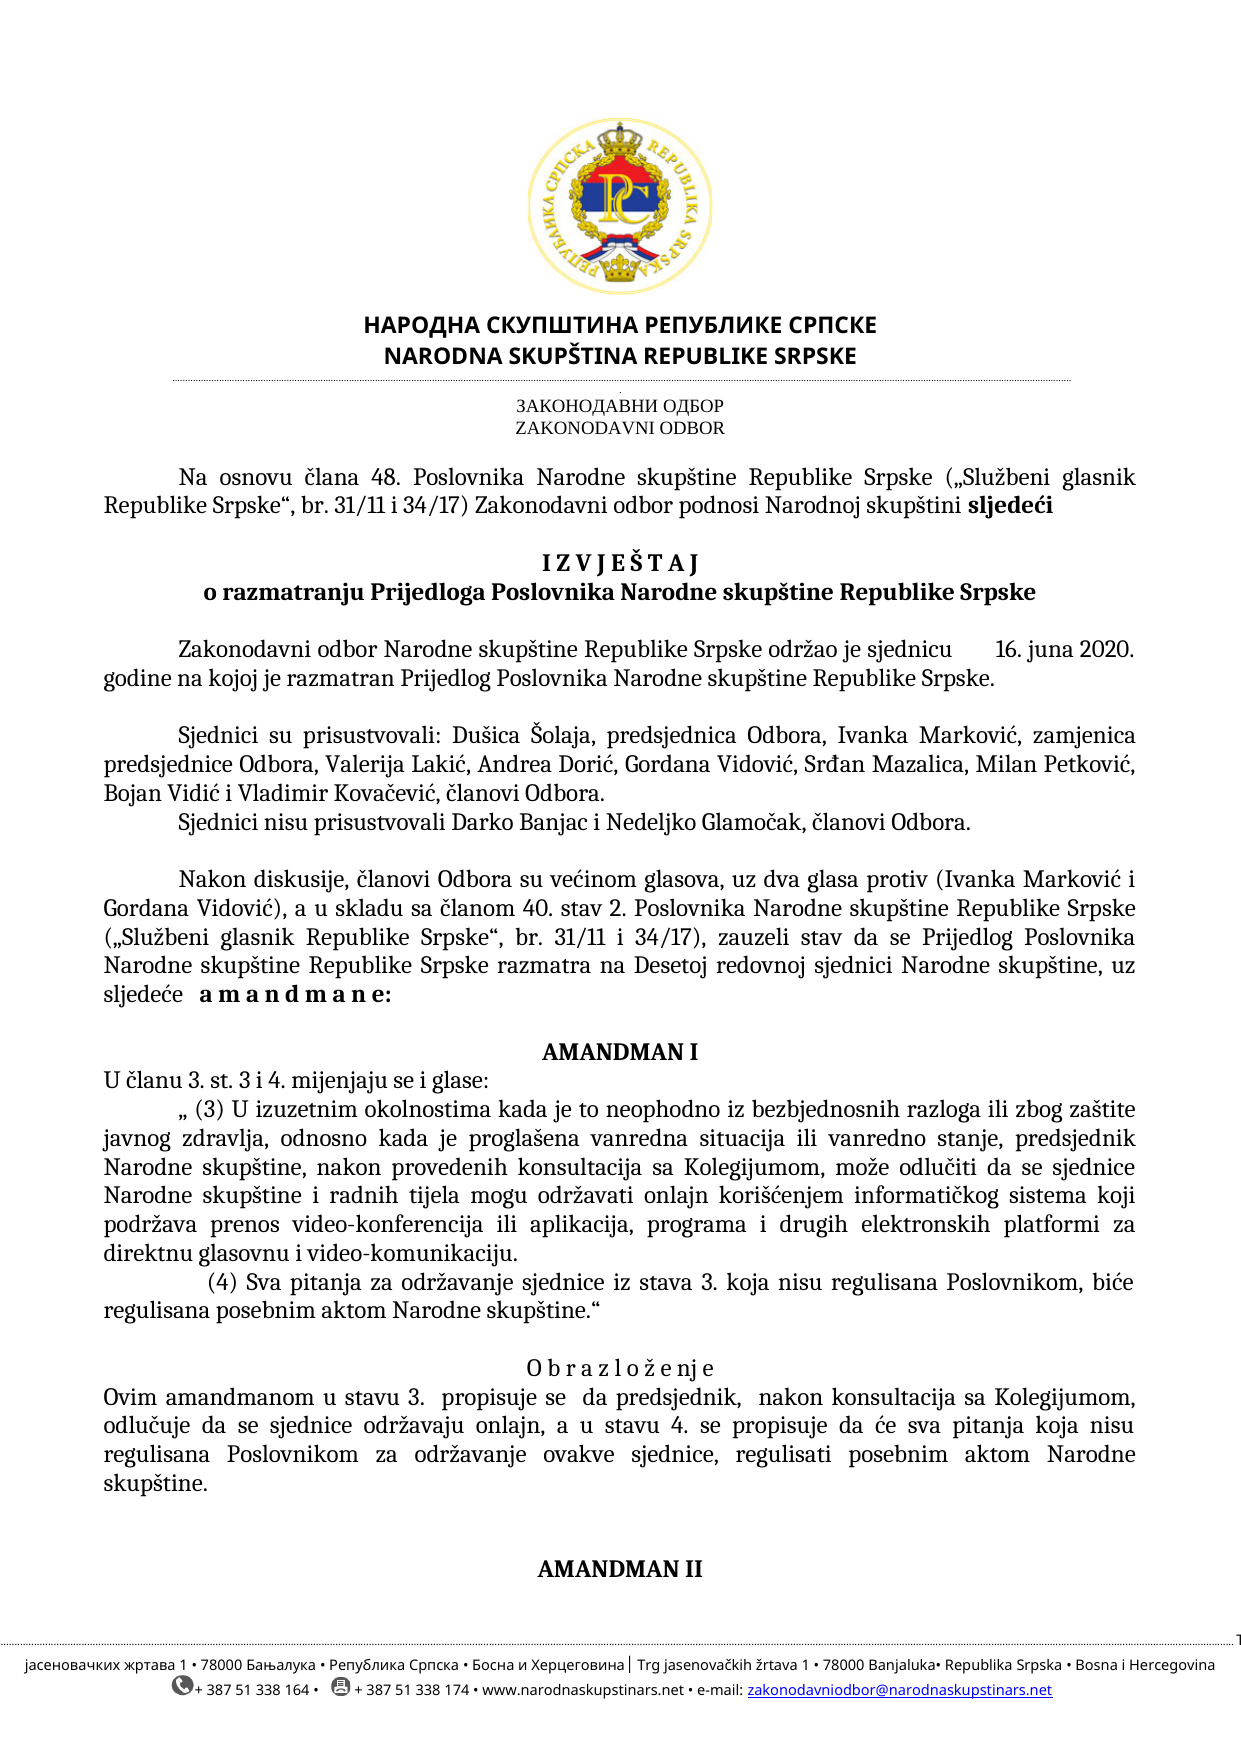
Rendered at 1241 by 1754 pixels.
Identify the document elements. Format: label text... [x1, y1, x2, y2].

text Sjednici su prisustvovali: Dušica Šolaja, predsjednica Odbora, Ivanka Marković, zamjenica predsjednice Odbora, Valerija Lakić, Andrea Dorić, Gordana Vidović, Srđan Mazalica, Milan Petković, Bojan Vidić i Vladimir Kovačević, članovi Odbora. [103, 721, 1137, 807]
text U članu 3. st. 3 i 4. mijenjaju se i glase: [103, 1066, 1137, 1095]
text Na osnovu člana 48. Poslovnika Narodne skupštine Republike Srpske („Službeni glasnik Republike Srpske“, br. 31/11 i 34/17) Zakonodavni odbor podnosi Narodnoj skupštini sljedeći [103, 462, 1137, 520]
text O b r a z l o ž e nj e [103, 1354, 1137, 1382]
text Ovim amandmanom u stavu 3. propisuje se da predsjednik, nakon konsultacija sa Kolegijumom, odlučuje da se sjednice održavaju onlajn, a u stavu 4. se propisuje da će sva pitanja koja nisu regulisana Poslovnikom za održavanje ovakve sjednice, regulisati posebnim aktom Narodne skupštine. [103, 1382, 1137, 1497]
text (4) Sva pitanja za održavanje sjednice iz stava 3. koja nisu regulisana Poslovnikom, biće regulisana posebnim aktom Narodne skupštine.“ [103, 1267, 1137, 1325]
text AMANDMAN II [103, 1555, 1137, 1584]
text „ (3) U izuzetnim okolnostima kada je to neophodno iz bezbjednosnih razloga ili zbog zaštite javnog zdravlja, odnosno kada je proglašena vanredna situacija ili vanredno stanje, predsjednik Narodne skupštine, nakon provedenih konsultacija sa Kolegijumom, može odlučiti da se sjednice Narodne skupštine i radnih tijela mogu održavati onlajn korišćenjem informatičkog sistema koji podržava prenos video-konferencija ili aplikacija, programa i drugih elektronskih platformi za direktnu glasovnu i video-komunikaciju. [103, 1095, 1137, 1267]
text I Z V J E Š T A J [103, 549, 1137, 577]
text Zakonodavni odbor Narodne skupštine Republike Srpske održao je sjednicu 16. juna 2020. godine na kojoj je razmatran Prijedlog Poslovnika Narodne skupštine Republike Srpske. [103, 635, 1137, 692]
text Nakon diskusije, članovi Odbora su većinom glasova, uz dva glasa protiv (Ivanka Marković i Gordana Vidović), a u skladu sa članom 40. stav 2. Poslovnika Narodne skupštine Republike Srpske („Službeni glasnik Republike Srpske“, br. 31/11 i 34/17), zauzeli stav da se Prijedlog Poslovnika Narodne skupštine Republike Srpske razmatra na Desetoj redovnoj sjednici Narodne skupštine, uz sljedeće a m a n d m a n e: [103, 865, 1137, 1009]
text Sjednici nisu prisustvovali Darko Banjac i Nedeljko Glamočak, članovi Odbora. [103, 807, 1137, 836]
text o razmatranju Prijedloga Poslovnika Narodne skupštine Republike Srpske [103, 577, 1137, 606]
text AMANDMAN I [103, 1037, 1137, 1066]
